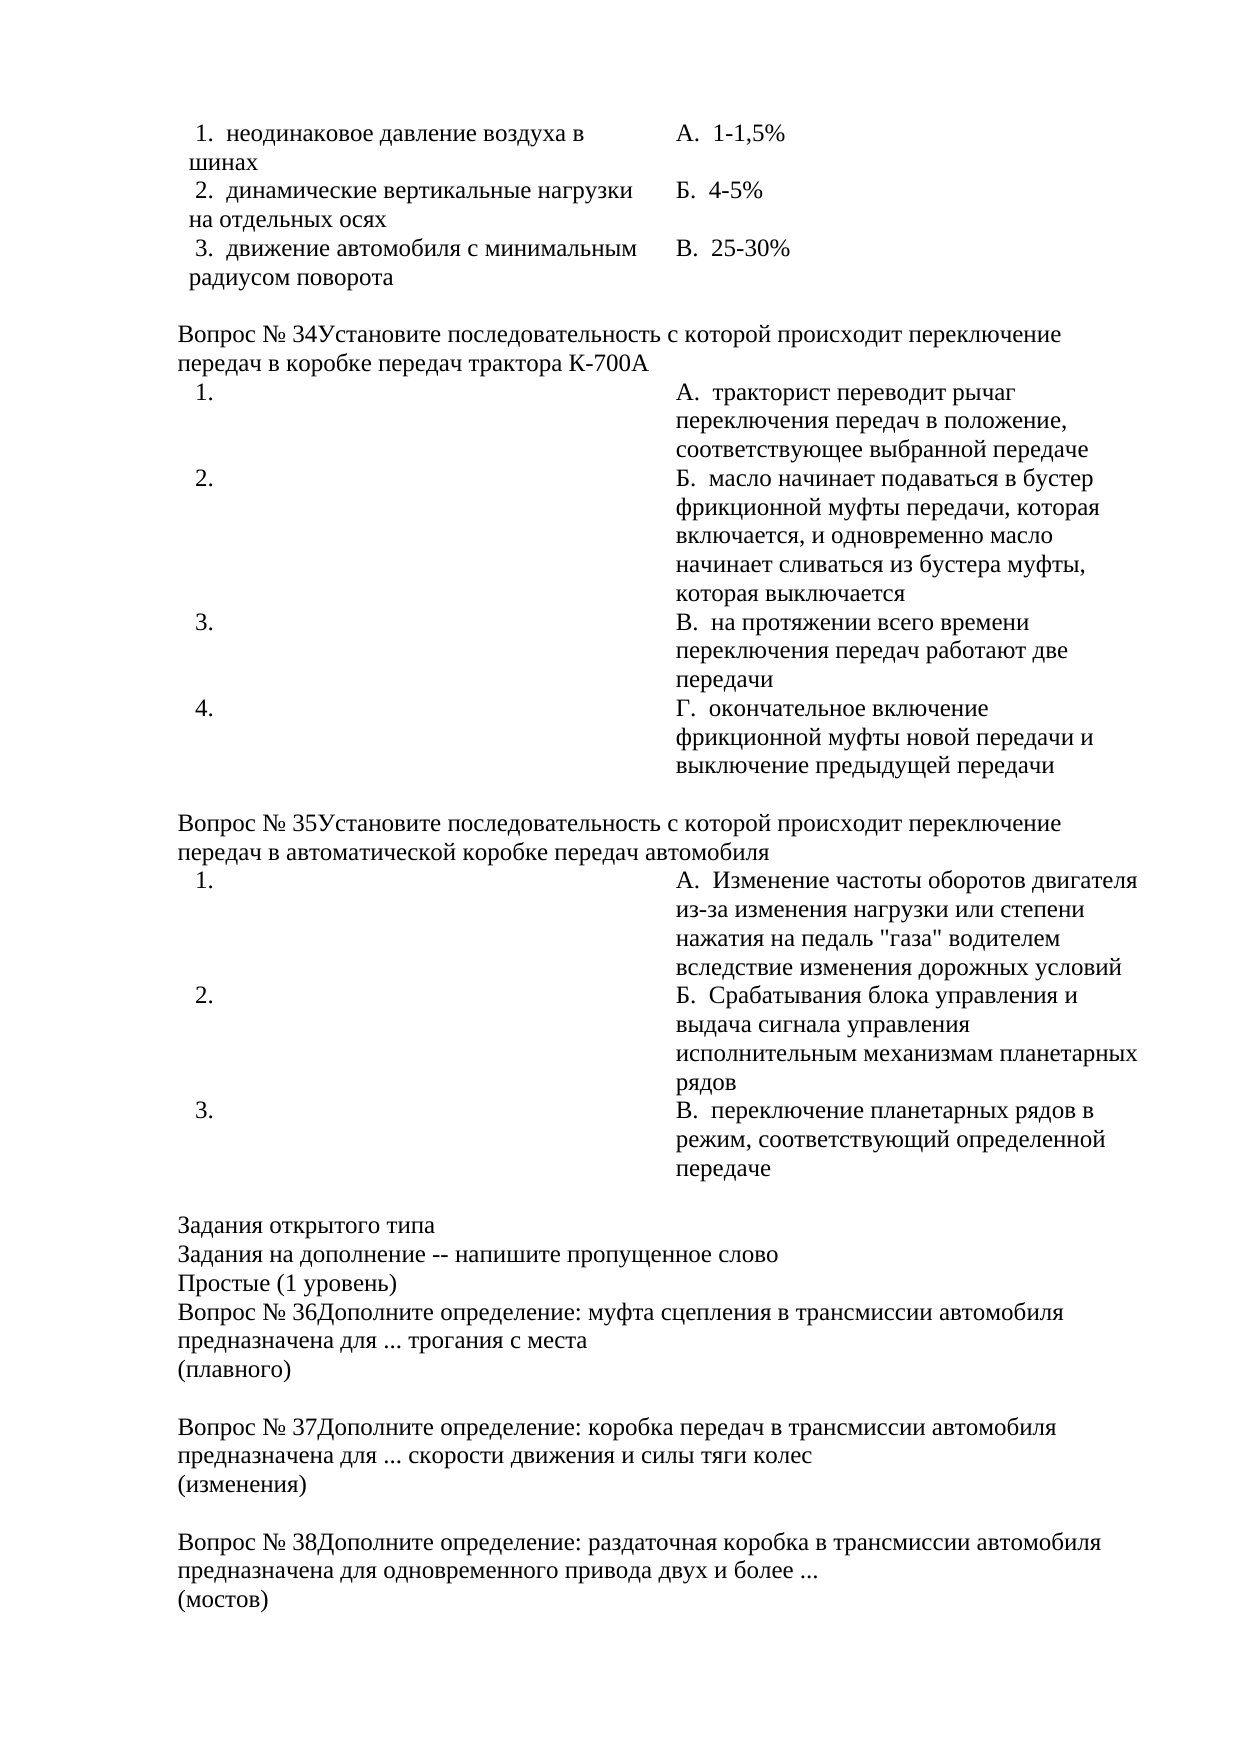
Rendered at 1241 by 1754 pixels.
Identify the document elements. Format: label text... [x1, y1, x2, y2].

table_cell Б. 4-5% [664, 176, 1152, 233]
table_header 1. [177, 866, 664, 981]
table_cell 2. [177, 981, 664, 1096]
table_cell 3. [177, 1096, 664, 1182]
text Вопрос № 37Дополните определение: коробка передач в трансмиссии автомобиля предназначена для ... скорости движения и силы тяги колес [177, 1412, 1152, 1469]
text (плавного) [177, 1354, 1152, 1383]
table_cell Б. масло начинает подаваться в бустер фрикционной муфты передачи, которая включается, и одновременно масло начинает сливаться из бустера муфты, которая выключается [664, 463, 1152, 607]
table_cell В. 25-30% [664, 233, 1152, 291]
table_header А. 1-1,5% [664, 118, 1152, 176]
text Вопрос № 38Дополните определение: раздаточная коробка в трансмиссии автомобиля предназначена для одновременного привода двух и более ... [177, 1527, 1152, 1584]
table_cell 4. [177, 693, 664, 779]
table_cell 2. динамические вертикальные нагрузки на отдельных осях [177, 176, 664, 233]
table_cell 2. [177, 463, 664, 607]
text (мостов) [177, 1584, 1152, 1613]
table_cell 3. движение автомобиля с минимальным радиусом поворота [177, 233, 664, 291]
table_cell 3. [177, 607, 664, 693]
table_header 1. [177, 377, 664, 463]
table_cell Б. Срабатывания блока управления и выдача сигнала управления исполнительным механизмам планетарных рядов [664, 981, 1152, 1096]
table_cell В. переключение планетарных рядов в режим, соответствующий определенной передаче [664, 1096, 1152, 1182]
text Вопрос № 34Установите последовательность с которой происходит переключение передач в коробке передач трактора К-700А [177, 319, 1152, 377]
text Вопрос № 35Установите последовательность с которой происходит переключение передач в автоматической коробке передач автомобиля [177, 808, 1152, 866]
text Задания открытого типа [177, 1211, 1152, 1239]
text Простые (1 уровень) [177, 1268, 1152, 1297]
table_header А. Изменение частоты оборотов двигателя из-за изменения нагрузки или степени нажатия на педаль "газа" водителем вследствие изменения дорожных условий [664, 866, 1152, 981]
text (изменения) [177, 1469, 1152, 1498]
table_cell Г. окончательное включение фрикционной муфты новой передачи и выключение предыдущей передачи [664, 693, 1152, 779]
text Вопрос № 36Дополните определение: муфта сцепления в трансмиссии автомобиля предназначена для ... трогания с места [177, 1297, 1152, 1354]
text Задания на дополнение -- напишите пропущенное слово [177, 1239, 1152, 1268]
table_header А. тракторист переводит рычаг переключения передач в положение, соответствующее выбранной передаче [664, 377, 1152, 463]
table_cell В. на протяжении всего времени переключения передач работают две передачи [664, 607, 1152, 693]
table_header 1. неодинаковое давление воздуха в шинах [177, 118, 664, 176]
